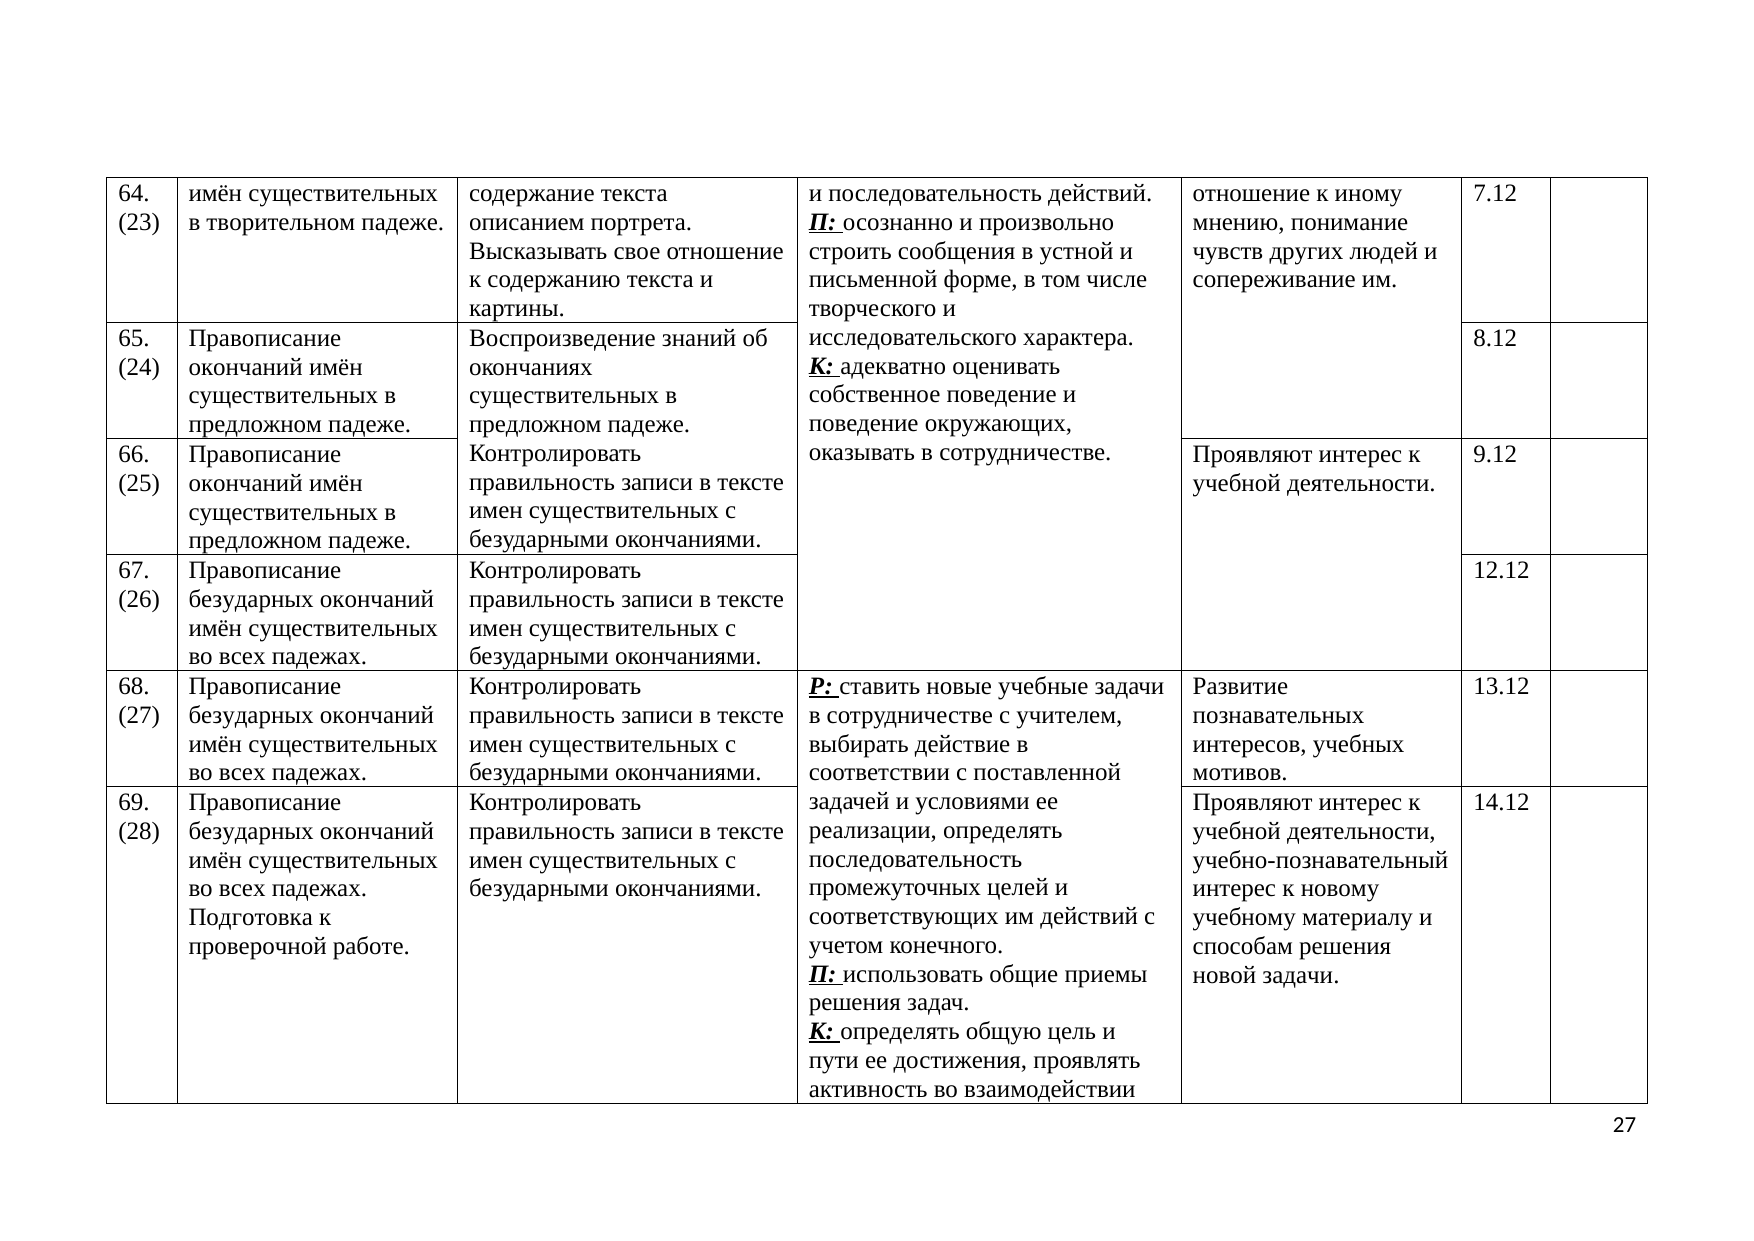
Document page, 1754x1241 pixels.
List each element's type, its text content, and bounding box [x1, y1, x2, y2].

table_cell 12.12 [1462, 555, 1550, 670]
table_cell 9.12 [1462, 439, 1550, 554]
table_cell Правописание безударных окончаний имён существительных во всех падежах. [178, 555, 457, 670]
table_cell [1551, 439, 1647, 554]
table_cell [1551, 787, 1647, 1102]
table_cell Правописание окончаний имён существительных в предложном падеже. [178, 439, 457, 554]
table_cell [1551, 555, 1647, 670]
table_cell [798, 178, 1181, 670]
table_cell [1551, 671, 1647, 786]
table_cell [1551, 178, 1647, 322]
table_cell 64. (23) [107, 178, 177, 322]
table_cell 69. (28) [107, 787, 177, 1102]
table_cell 13.12 [1462, 671, 1550, 786]
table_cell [178, 787, 457, 1102]
table_cell 68. (27) [107, 671, 177, 786]
table_cell 66. (25) [107, 439, 177, 554]
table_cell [1182, 178, 1461, 438]
table_cell 67. (26) [107, 555, 177, 670]
table_cell Проявляют интерес к учебной деятельности. [1182, 439, 1461, 670]
table_cell 65. (24) [107, 323, 177, 438]
table_cell Развитие познавательных интересов, учебных мотивов. [1182, 671, 1461, 786]
table_cell Р: ставить новые учебные задачи в сотрудничестве с учителем, выбирать действие в соответствии с поставленной задачей и условиями ее реализации, определять последовательность промежуточных целей и соответствующих им действий с учетом конечного. П: использовать общие приемы решения задач. К: определять общую цель и пути ее достижения, проявлять активность во взаимодействии для решения коммуникативных и познавательных задач. [798, 671, 1181, 1102]
table_cell Воспроизведение знаний об окончаниях существительных в предложном падеже. Контролировать правильность записи в тексте имен существительных с безударными окончаниями. [458, 323, 797, 554]
table_cell Правописание окончаний имён существительных в предложном падеже. [178, 323, 457, 438]
table_cell 7.12 [1462, 178, 1550, 322]
table_cell 8.12 [1462, 323, 1550, 438]
table_cell 14.12 [1462, 787, 1550, 1102]
table_cell Правописание безударных окончаний имён существительных во всех падежах. [178, 671, 457, 786]
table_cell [178, 178, 457, 322]
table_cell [458, 178, 797, 322]
table_cell Контролировать правильность записи в тексте имен существительных с безударными окончаниями. [458, 555, 797, 670]
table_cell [458, 787, 797, 1102]
table_cell [1551, 323, 1647, 438]
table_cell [1182, 787, 1461, 1102]
table_cell Контролировать правильность записи в тексте имен существительных с безударными окончаниями. [458, 671, 797, 786]
